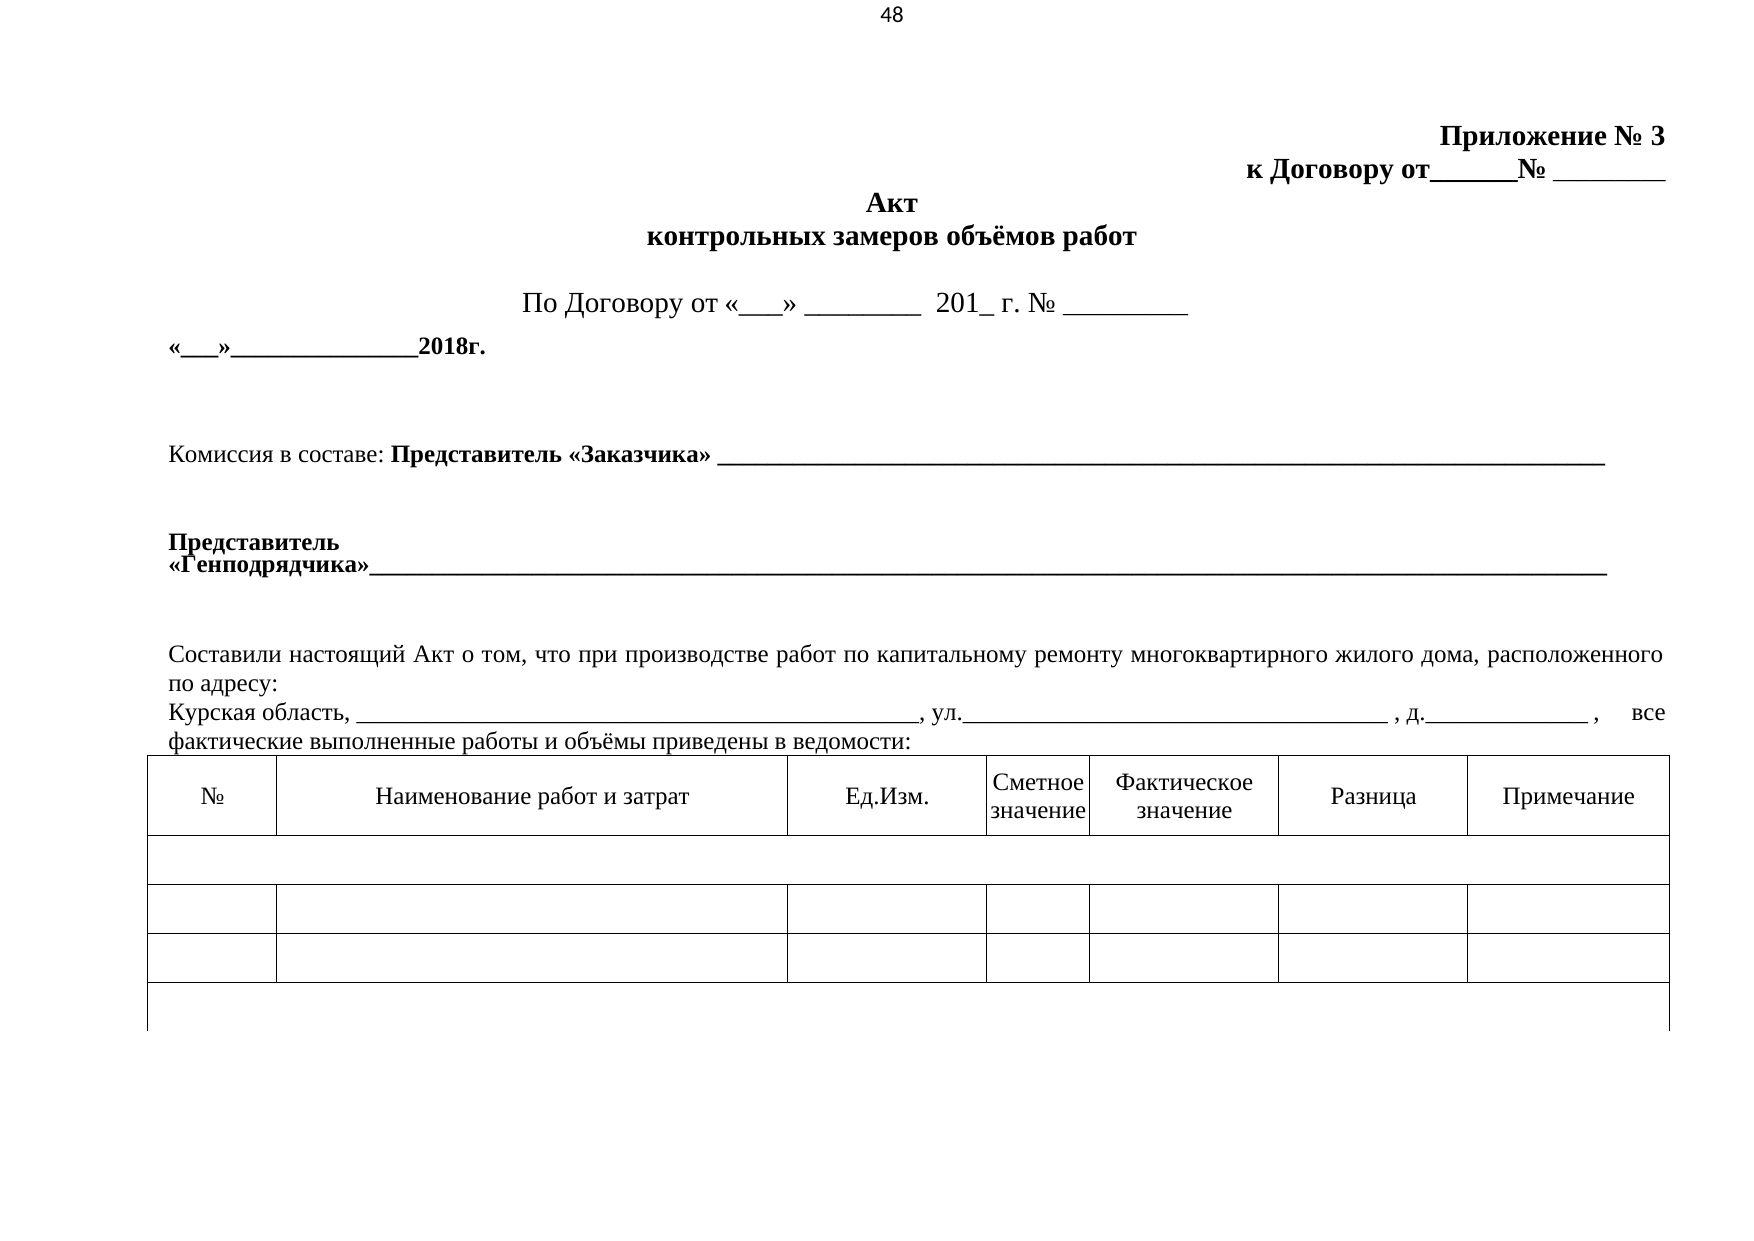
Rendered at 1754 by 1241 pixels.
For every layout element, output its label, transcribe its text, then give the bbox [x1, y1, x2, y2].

table_cell [987, 934, 1089, 982]
text По Договору от «___» ________ 201_ г. № __________ [44, 285, 1665, 319]
text к Договору от______№ _________ [118, 152, 1665, 186]
text Составили настоящий Акт о том, что при производстве работ по капитальному ремонту многоквартирного жилого дома, расположенного по адресу: [168, 640, 1665, 697]
table_cell [1090, 885, 1278, 933]
table_header Сметное значение [987, 756, 1089, 835]
table_cell [1279, 934, 1467, 982]
text Комиссия в составе: Представитель «Заказчика» _______________________________________________________________________ [168, 426, 1668, 471]
text Приложение № 3 [118, 118, 1665, 152]
text «___»_______________2018г. [168, 319, 905, 364]
table_cell [1090, 934, 1278, 982]
table_header Примечание [1468, 756, 1669, 835]
table_cell [788, 934, 986, 982]
table_cell [1468, 934, 1669, 982]
table_cell [148, 983, 1669, 1031]
table_header Разница [1279, 756, 1467, 835]
table_header Ед.Изм. [788, 756, 986, 835]
table_cell [148, 934, 276, 982]
table_cell [788, 885, 986, 933]
table_header Наименование работ и затрат [277, 756, 787, 835]
table_cell [277, 885, 787, 933]
table_cell [277, 934, 787, 982]
text контрольных замеров объёмов работ [118, 219, 1665, 252]
text Представитель «Генподрядчика»___________________________________________________________________________________________________ [168, 533, 1665, 577]
text Курская область, _____________________________________________, ул.__________________________________ , д._____________ , все фактические выполненные работы и объёмы приведены в ведомости: [168, 697, 1665, 755]
table_cell [148, 836, 1669, 884]
table_header № [148, 756, 276, 835]
table_cell [148, 885, 276, 933]
table_cell [987, 885, 1089, 933]
table_header Фактическое значение [1090, 756, 1278, 835]
table_cell [1279, 885, 1467, 933]
text Акт [118, 186, 1665, 219]
table_cell [1468, 885, 1669, 933]
